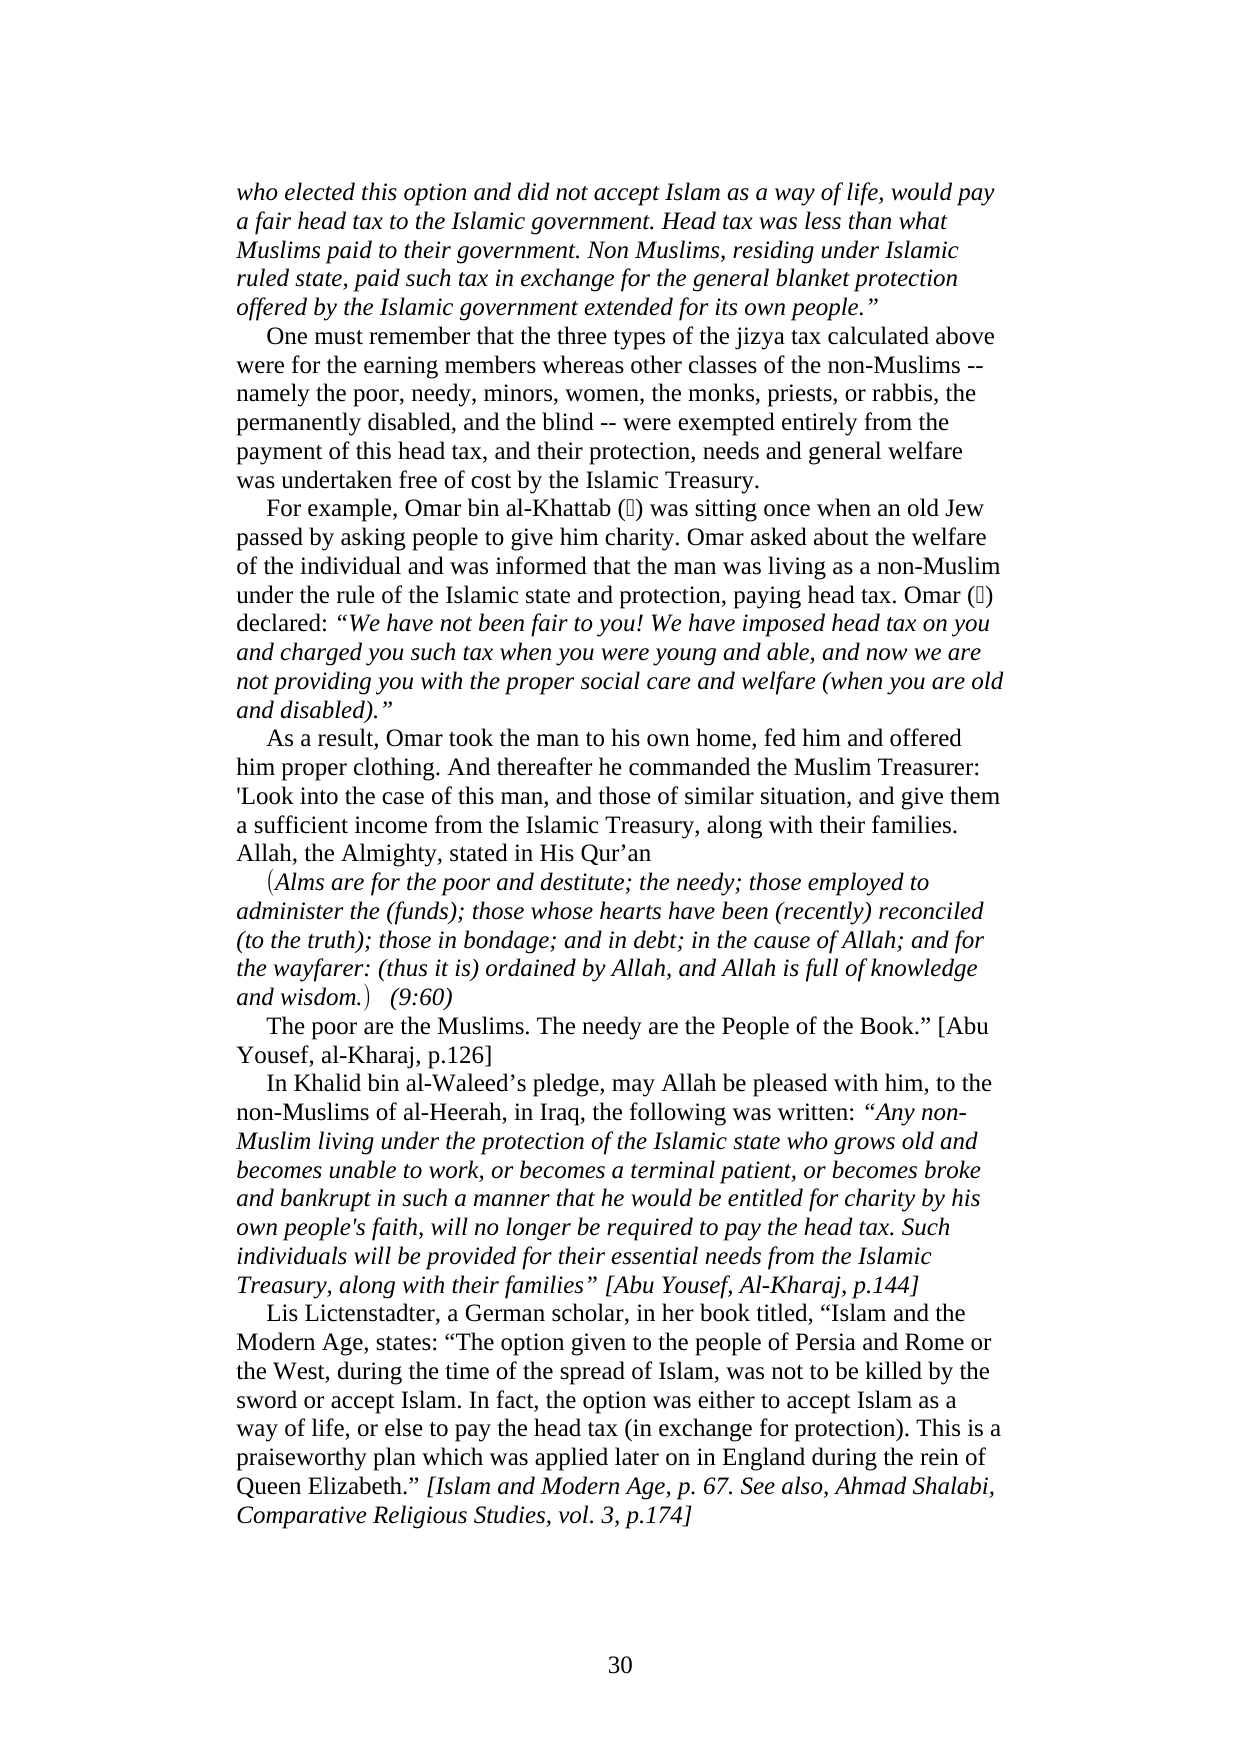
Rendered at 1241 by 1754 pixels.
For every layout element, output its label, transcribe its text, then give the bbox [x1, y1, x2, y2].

text Alms are for the poor and destitute; the needy; those employed to administer the (funds); those whose hearts have been (recently) reconciled (to the truth); those in bondage; and in debt; in the cause of Allah; and for the wayfarer: (thus it is) ordained by Allah, and Allah is full of knowledge and wisdom. (9:60) [236, 867, 1004, 1011]
text In Khalid bin al-Waleed’s pledge, may Allah be pleased with him, to the non-Muslims of al-Heerah, in Iraq, the following was written: “Any non-Muslim living under the protection of the Islamic state who grows old and becomes unable to work, or becomes a terminal patient, or becomes broke and bankrupt in such a manner that he would be entitled for charity by his own people's faith, will no longer be required to pay the head tax. Such individuals will be provided for their essential needs from the Islamic Treasury, along with their families” [Abu Yousef, Al-Kharaj, p.144] [236, 1068, 1004, 1298]
text For example, Omar bin al-Khattab () was sitting once when an old Jew passed by asking people to give him charity. Omar asked about the welfare of the individual and was informed that the man was living as a non-Muslim under the rule of the Islamic state and protection, paying head tax. Omar () declared: “We have not been fair to you! We have imposed head tax on you and charged you such tax when you were young and able, and now we are not providing you with the proper social care and welfare (when you are old and disabled).” [236, 493, 1004, 723]
text The poor are the Muslims. The needy are the People of the Book.” [Abu Yousef, al-Kharaj, p.126] [236, 1011, 1004, 1068]
text As a result, Omar took the man to his own home, fed him and offered him proper clothing. And thereafter he commanded the Muslim Treasurer: 'Look into the case of this man, and those of similar situation, and give them a sufficient income from the Islamic Treasury, along with their families. Allah, the Almighty, stated in His Qur’an [236, 723, 1004, 867]
text One must remember that the three types of the jizya tax calculated above were for the earning members whereas other classes of the non-Muslims -- namely the poor, needy, minors, women, the monks, priests, or rabbis, the permanently disabled, and the blind -- were exempted entirely from the payment of this head tax, and their protection, needs and general welfare was undertaken free of cost by the Islamic Treasury. [236, 321, 1004, 493]
text Lis Lictenstadter, a German scholar, in her book titled, “Islam and the Modern Age, states: “The option given to the people of and or the West, during the time of the spread of Islam, was not to be killed by the sword or accept Islam. In fact, the option was either to accept Islam as a way of life, or else to pay the head tax (in exchange for protection). This is a praiseworthy plan which was applied later on in during the rein of Queen Elizabeth.” [Islam and Modern Age, p. 67. See also, Ahmad Shalabi, Comparative Religious Studies, vol. 3, p.174] [236, 1298, 1004, 1528]
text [236, 177, 1004, 321]
